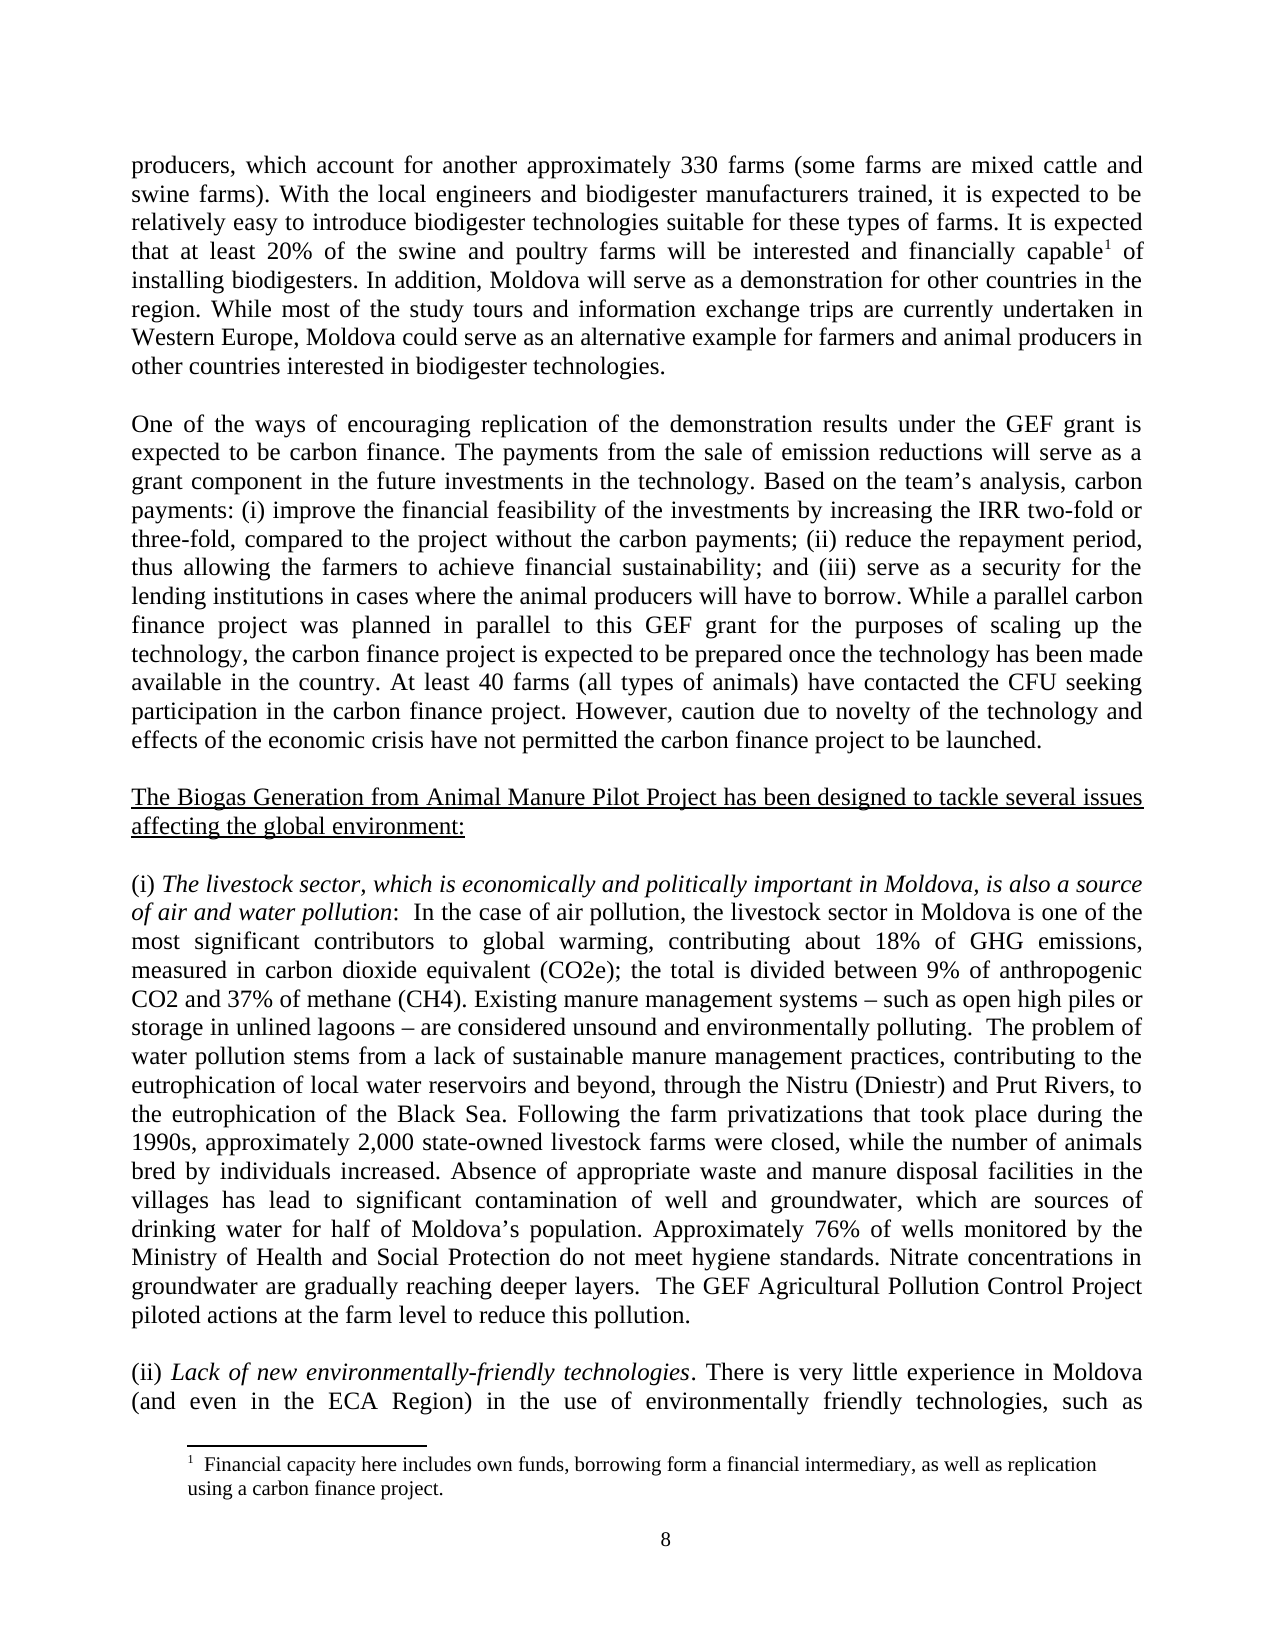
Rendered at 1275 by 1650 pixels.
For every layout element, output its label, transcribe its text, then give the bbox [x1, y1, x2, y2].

text One of the ways of encouraging replication of the demonstration results under the GEF grant is expected to be carbon finance. The payments from the sale of emission reductions will serve as a grant component in the future investments in the technology. Based on the team’s analysis, carbon payments: (i) improve the financial feasibility of the investments by increasing the IRR two-fold or three-fold, compared to the project without the carbon payments; (ii) reduce the repayment period, thus allowing the farmers to achieve financial sustainability; and (iii) serve as a security for the lending institutions in cases where the animal producers will have to borrow. While a parallel carbon finance project was planned in parallel to this GEF grant for the purposes of scaling up the technology, the carbon finance project is expected to be prepared once the technology has been made available in the country. At least 40 farms (all types of animals) have contacted the CFU seeking participation in the carbon finance project. However, caution due to novelty of the technology and effects of the economic crisis have not permitted the carbon finance project to be launched. [131, 409, 1144, 754]
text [131, 1357, 1144, 1415]
text The Biogas Generation from Animal Manure Pilot Project has been designed to tackle several issues affecting the global environment: [131, 809, 1144, 840]
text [131, 150, 1144, 380]
text The Biogas Generation from Animal Manure Pilot Project has been designed to tackle several issues affecting the global environment: [131, 782, 1144, 807]
text (i) The livestock sector, which is economically and politically important in Moldova, is also a source of air and water pollution: In the case of air pollution, the livestock sector in Moldova is one of the most significant contributors to global warming, contributing about 18% of GHG emissions, measured in carbon dioxide equivalent (CO2e); the total is divided between 9% of anthropogenic CO2 and 37% of methane (CH4). Existing manure management systems – such as open high piles or storage in unlined lagoons – are considered unsound and environmentally polluting. The problem of water pollution stems from a lack of sustainable manure management practices, contributing to the eutrophication of local water reservoirs and beyond, through the Nistru (Dniestr) and Prut Rivers, to the eutrophication of the Black Sea. Following the farm privatizations that took place during the 1990s, approximately 2,000 state-owned livestock farms were closed, while the number of animals bred by individuals increased. Absence of appropriate waste and manure disposal facilities in the villages has lead to significant contamination of well and groundwater, which are sources of drinking water for half of Moldova’s population. Approximately 76% of wells monitored by the Ministry of Health and Social Protection do not meet hygiene standards. Nitrate concentrations in groundwater are gradually reaching deeper layers. The GEF Agricultural Pollution Control Project piloted actions at the farm level to reduce this pollution. [131, 869, 1144, 1329]
